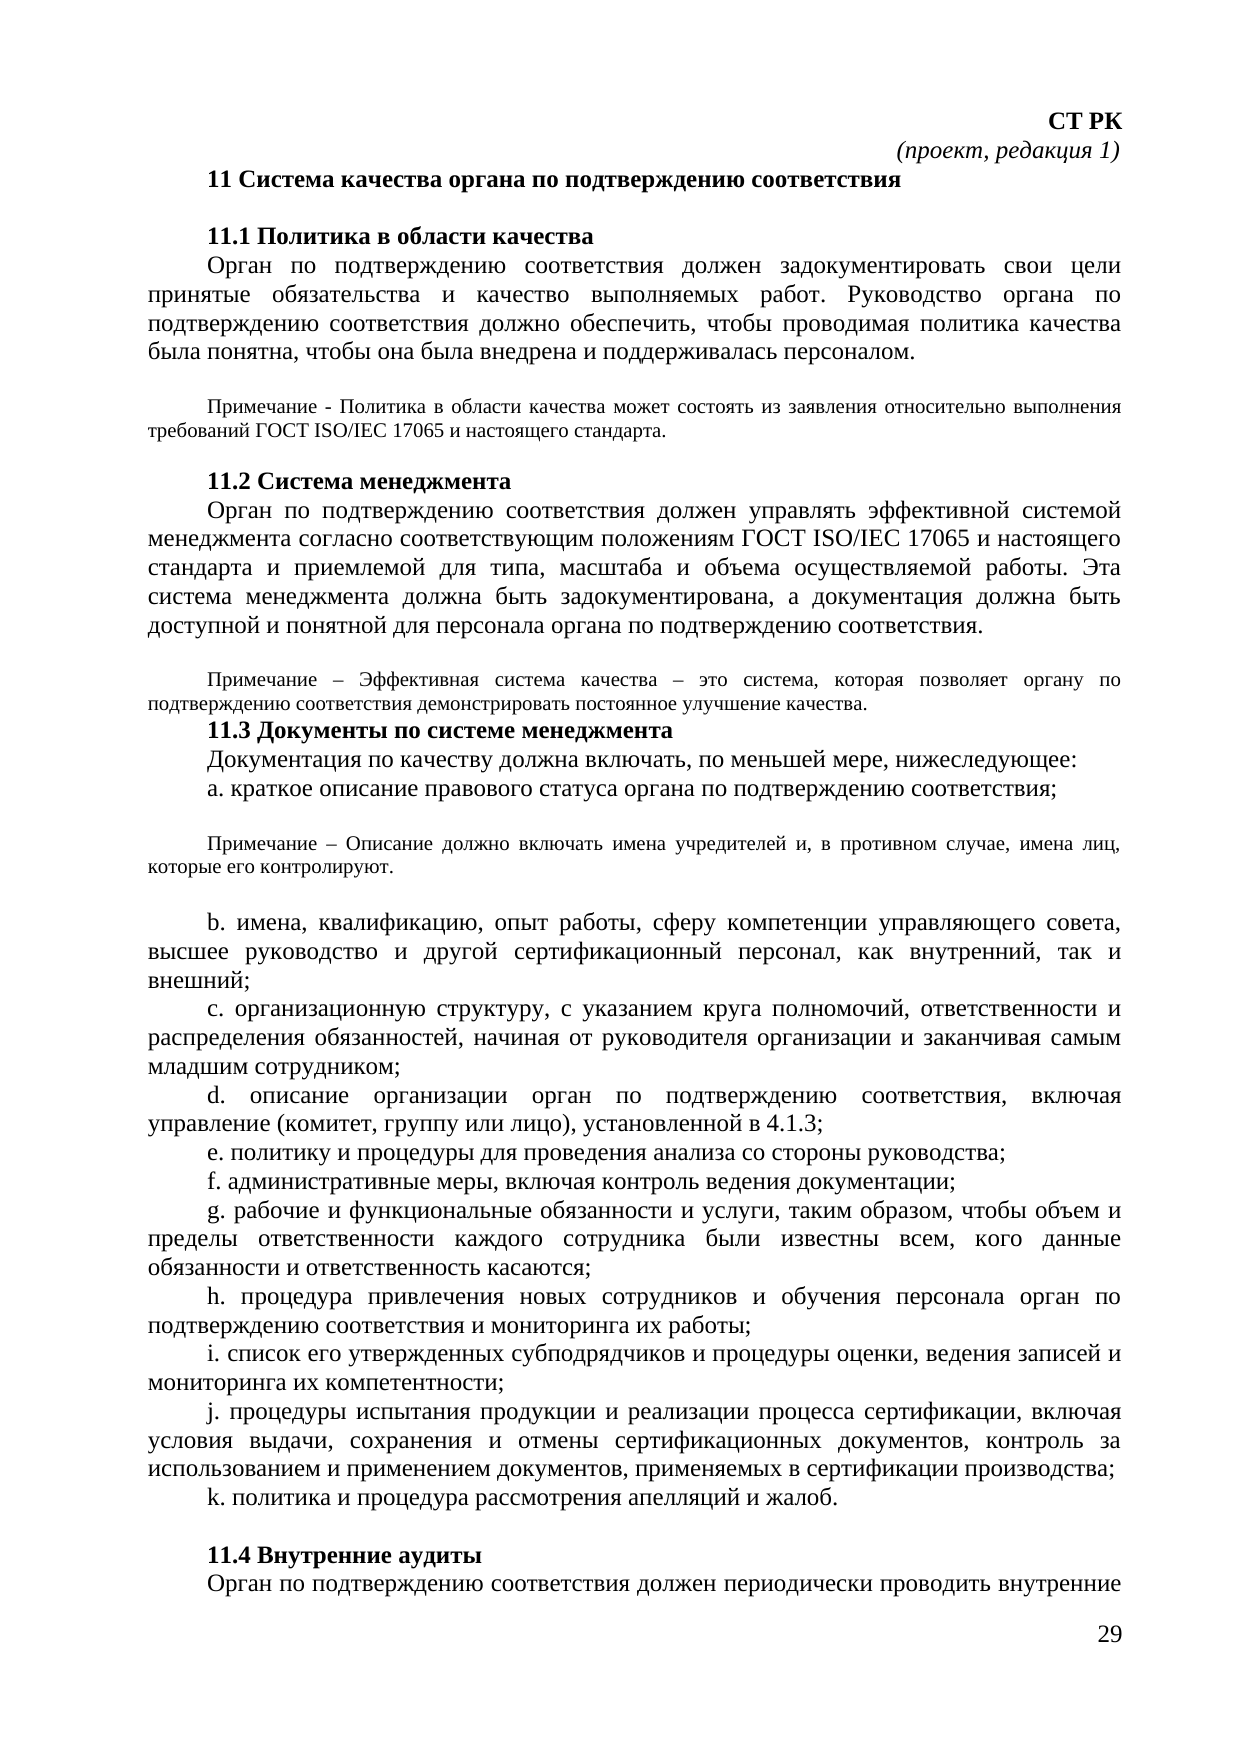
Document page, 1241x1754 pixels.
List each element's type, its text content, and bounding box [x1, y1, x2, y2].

text Орган по подтверждению соответствия должен управлять эффективной системой менеджмента согласно соответствующим положениям ГОСТ ISO/IEC 17065 и настоящего стандарта и приемлемой для типа, масштаба и объема осуществляемой работы. Эта система менеджмента должна быть задокументирована, а документация должна быть доступной и понятной для персонала органа по подтверждению соответствия. [148, 495, 1122, 638]
text k. политика и процедура рассмотрения апелляций и жалоб. [148, 1482, 1122, 1511]
text c. организационную структуру, с указанием круга полномочий, ответственности и распределения обязанностей, начиная от руководителя организации и заканчивая самым младшим сотрудником; [148, 993, 1122, 1080]
text 11.2 Система менеджмента [148, 466, 1122, 495]
text 11 Система качества органа по подтверждению соответствия [148, 164, 1122, 193]
text j. процедуры испытания продукции и реализации процесса сертификации, включая условия выдачи, сохранения и отмены сертификационных документов, контроль за использованием и применением документов, применяемых в сертификации производства; [148, 1396, 1122, 1482]
text Примечание – Описание должно включать имена учредителей и, в противном случае, имена лиц, которые его контролируют. [148, 830, 1122, 878]
text i. список его утвержденных субподрядчиков и процедуры оценки, ведения записей и мониторинга их компетентности; [148, 1338, 1122, 1396]
text Примечание - Политика в области качества может состоять из заявления относительно выполнения требований ГОСТ ISO/IEC 17065 и настоящего стандарта. [148, 394, 1122, 442]
text Орган по подтверждению соответствия должен задокументировать свои цели принятые обязательства и качество выполняемых работ. Руководство органа по подтверждению соответствия должно обеспечить, чтобы проводимая политика качества была понятна, чтобы она была внедрена и поддерживалась персоналом. [148, 250, 1122, 365]
text 11.3 Документы по системе менеджмента [148, 715, 1122, 744]
text h. процедура привлечения новых сотрудников и обучения персонала орган по подтверждению соответствия и мониторинга их работы; [148, 1281, 1122, 1338]
text 11.1 Политика в области качества [148, 221, 1122, 250]
text a. краткое описание правового статуса органа по подтверждению соответствия; [148, 773, 1122, 802]
text e. политику и процедуры для проведения анализа со стороны руководства; [148, 1137, 1122, 1166]
text b. имена, квалификацию, опыт работы, сферу компетенции управляющего совета, высшее руководство и другой сертификационный персонал, как внутренний, так и внешний; [148, 907, 1122, 993]
text Документация по качеству должна включать, по меньшей мере, нижеследующее: [148, 744, 1122, 773]
text 11.4 Внутренние аудиты [148, 1540, 1122, 1568]
text d. описание организации орган по подтверждению соответствия, включая управление (комитет, группу или лицо), установленной в 4.1.3; [148, 1080, 1122, 1137]
text Примечание – Эффективная система качества – это система, которая позволяет органу по подтверждению соответствия демонстрировать постоянное улучшение качества. [148, 667, 1122, 715]
text g. рабочие и функциональные обязанности и услуги, таким образом, чтобы объем и пределы ответственности каждого сотрудника были известны всем, кого данные обязанности и ответственность касаются; [148, 1195, 1122, 1281]
text f. административные меры, включая контроль ведения документации; [148, 1166, 1122, 1195]
